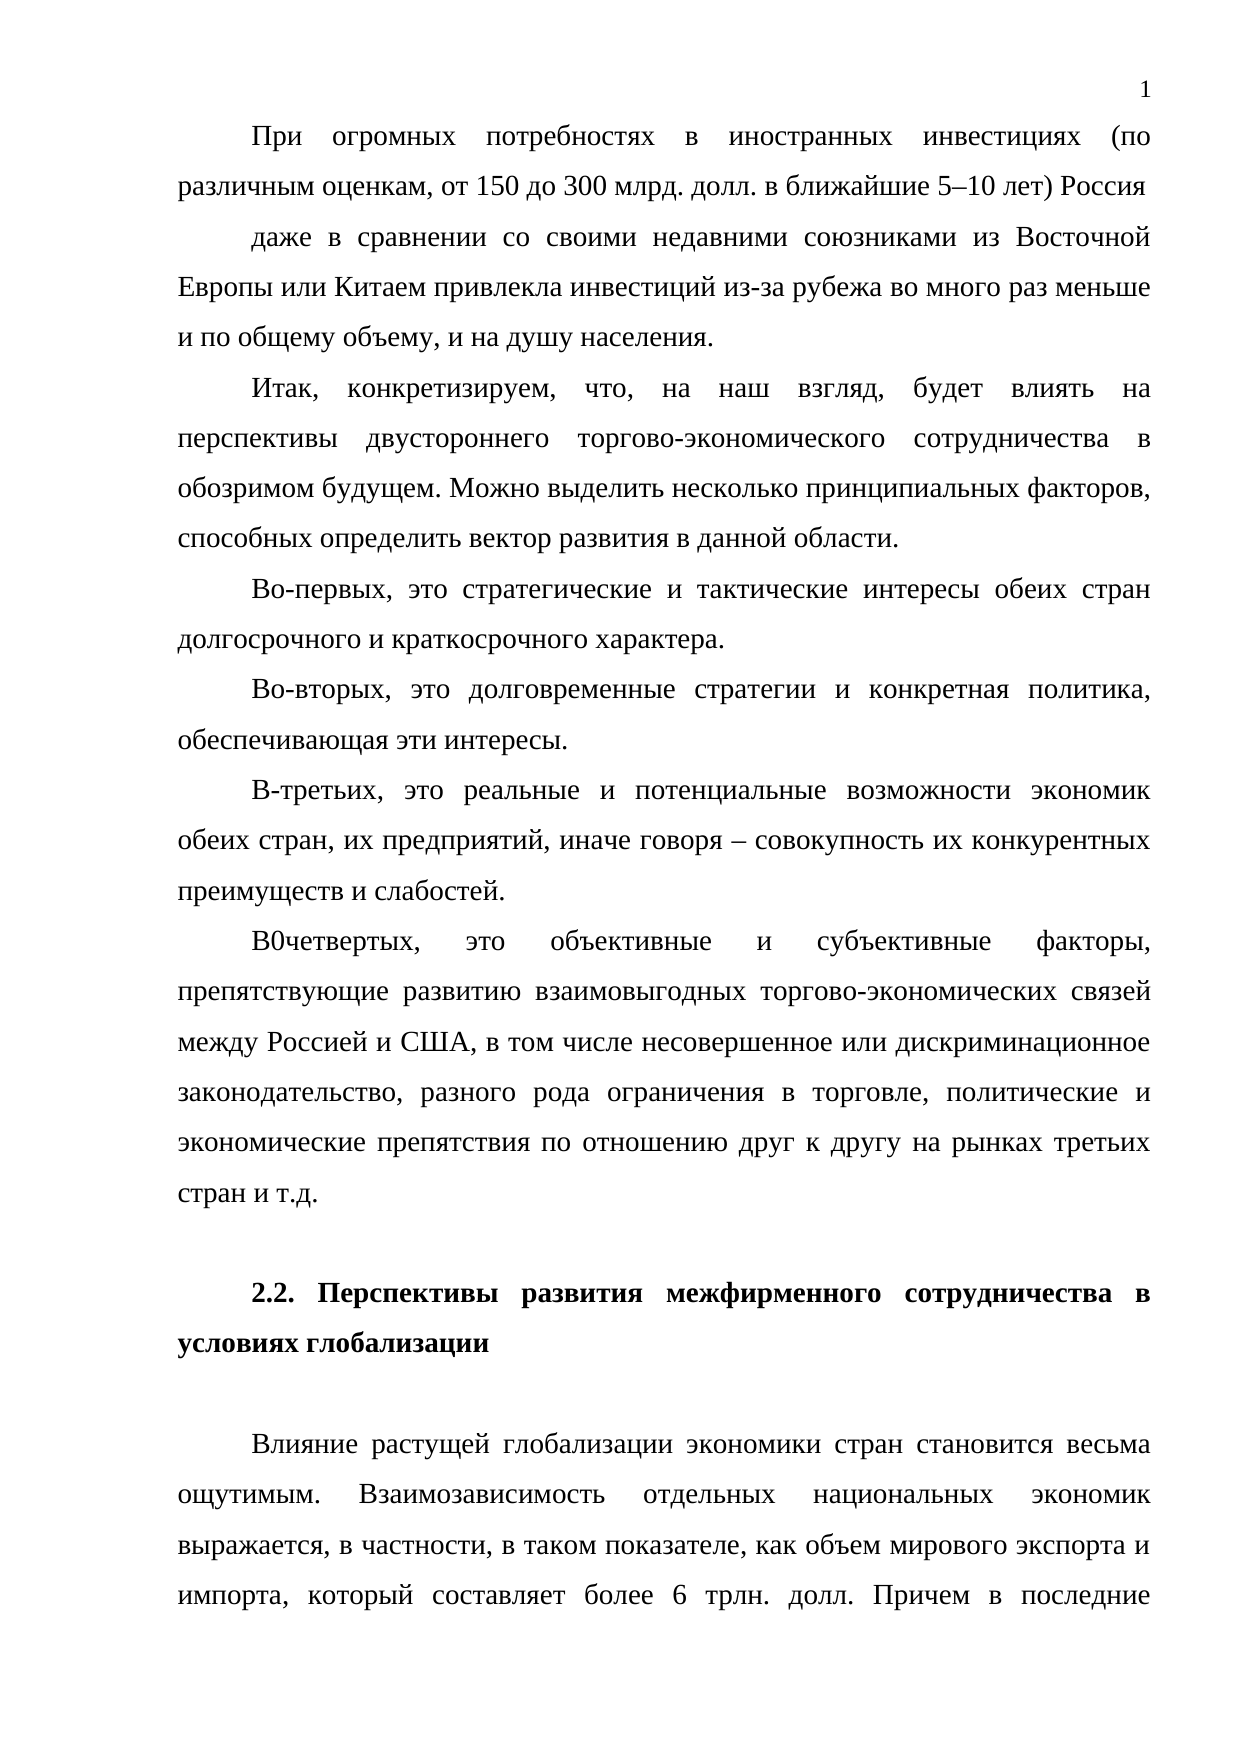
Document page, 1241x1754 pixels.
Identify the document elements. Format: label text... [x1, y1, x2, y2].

text 2.2. Перспективы развития межфирменного сотрудничества в условиях глобализации [177, 1275, 1152, 1359]
text Во-первых, это стратегические и тактические интересы обеих стран долгосрочного и краткосрочного характера. [177, 571, 1152, 655]
text При огромных потребностях в иностранных инвестициях (по различным оценкам, от 150 до 300 млрд. долл. в ближайшие 5–10 лет) Россия [177, 118, 1152, 202]
text даже в сравнении со своими недавними союзниками из Восточной Европы или Китаем привлекла инвестиций из-за рубежа во много раз меньше и по общему объему, и на душу населения. [177, 219, 1152, 353]
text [177, 1426, 1152, 1611]
text В0четвертых, это объективные и субъективные факторы, препятствующие развитию взаимовыгодных торгово-экономических связей между Россией и США, в том числе несовершенное или дискриминационное законодательство, разного рода ограничения в торговле, политические и экономические препятствия по отношению друг к другу на рынках третьих стран и т.д. [177, 923, 1152, 1208]
text В-третьих, это реальные и потенциальные возможности экономик обеих стран, их предприятий, иначе говоря – совокупность их конкурентных преимуществ и слабостей. [177, 772, 1152, 906]
text Итак, конкретизируем, что, на наш взгляд, будет влиять на перспективы двустороннего торгово-экономического сотрудничества в обозримом будущем. Можно выделить несколько принципиальных факторов, способных определить вектор развития в данной области. [177, 370, 1152, 554]
text Во-вторых, это долговременные стратегии и конкретная политика, обеспечивающая эти интересы. [177, 672, 1152, 755]
